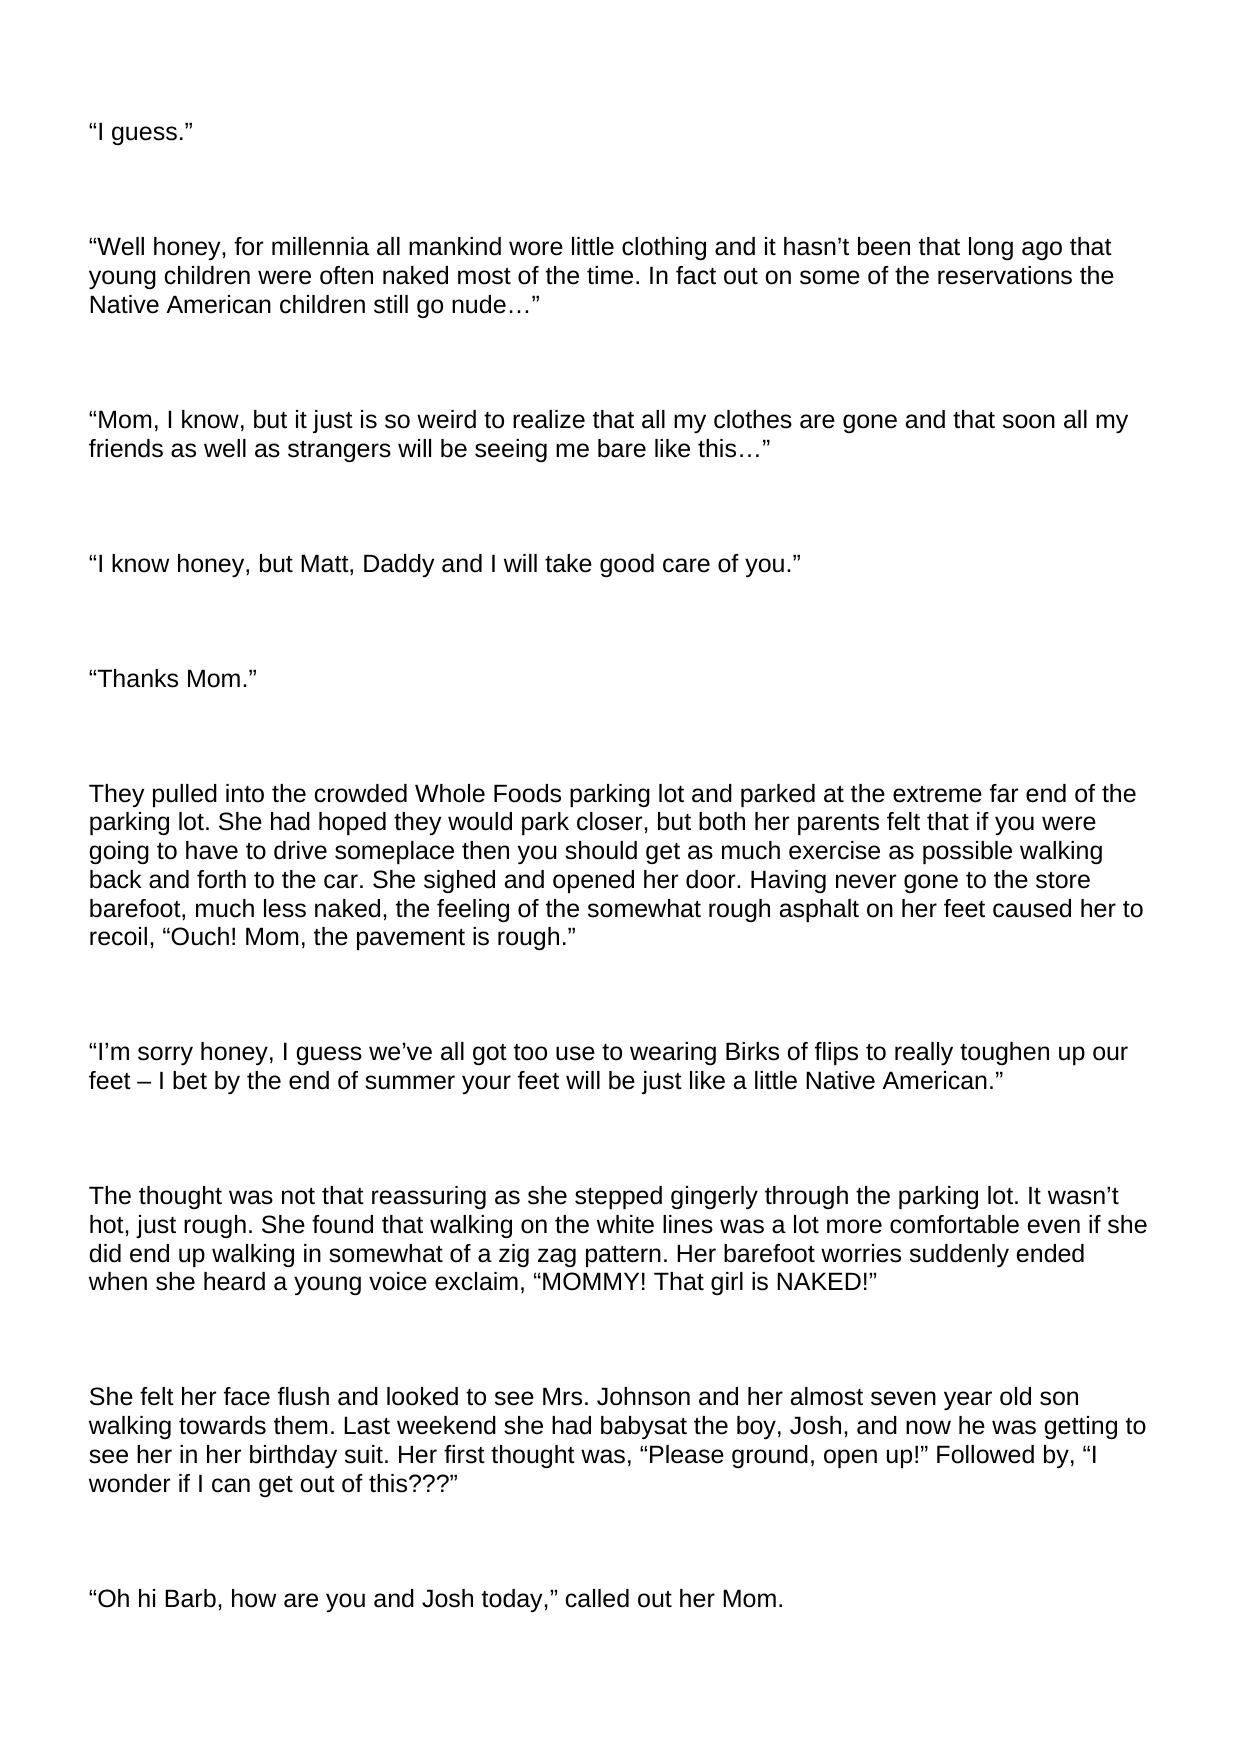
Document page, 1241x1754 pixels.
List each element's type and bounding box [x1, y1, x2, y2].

text [89, 89, 1152, 1641]
